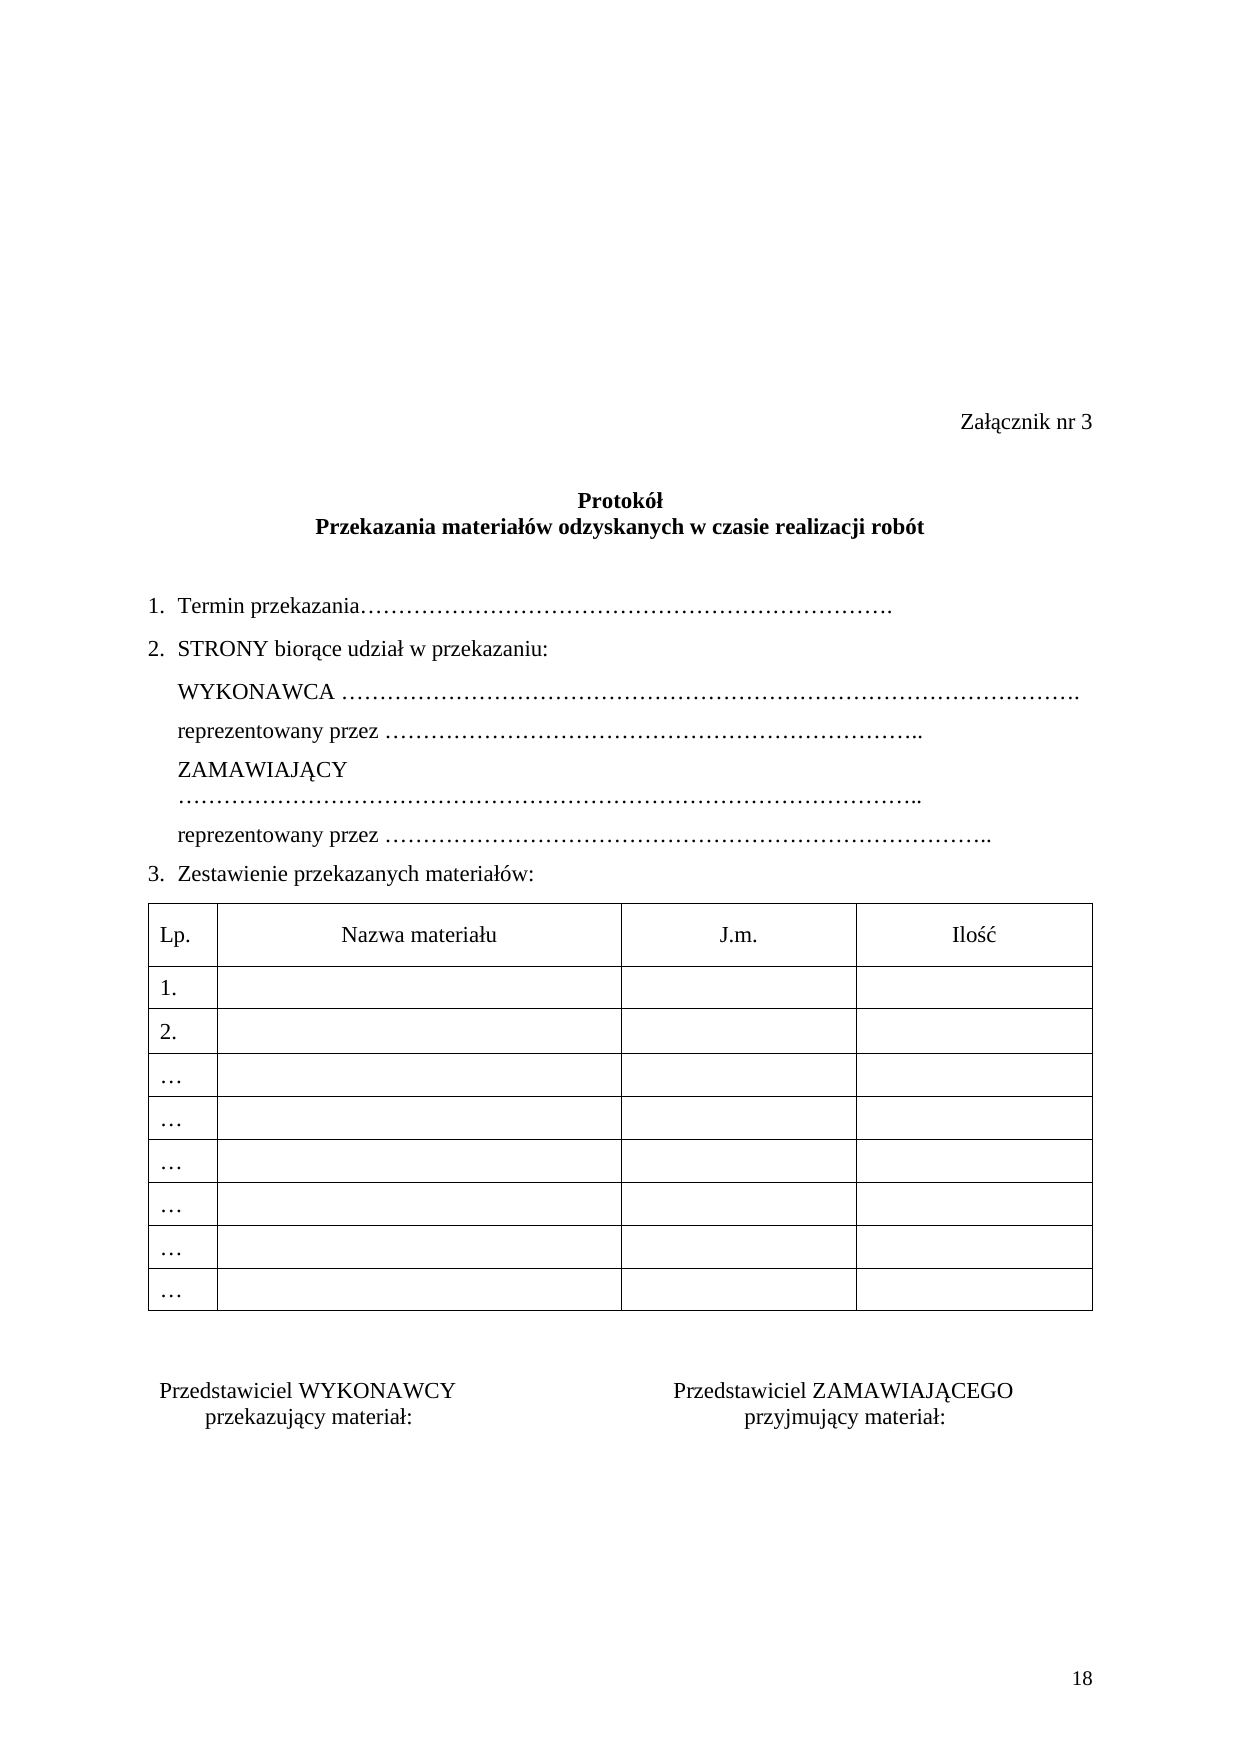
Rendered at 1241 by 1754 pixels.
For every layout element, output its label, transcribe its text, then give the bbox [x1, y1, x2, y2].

table_cell … [149, 1054, 217, 1096]
text reprezentowany przez …………………………………………………………………….. [177, 821, 1092, 847]
table_cell [218, 1054, 621, 1096]
text reprezentowany przez …………………………………………………………….. [177, 717, 1092, 743]
table_cell [857, 1140, 1092, 1182]
text przekazujący materiał: przyjmujący materiał: [148, 1403, 1092, 1429]
table_cell 2. [149, 1009, 217, 1053]
table_cell [622, 1009, 856, 1053]
table_cell [857, 1183, 1092, 1225]
text ZAMAWIAJĄCY …………………………………………………………………………………….. [177, 756, 1092, 808]
table_cell … [149, 1269, 217, 1310]
table_cell [857, 1054, 1092, 1096]
table_cell [622, 1140, 856, 1182]
table_cell … [149, 1226, 217, 1268]
table_cell [622, 1226, 856, 1268]
table_cell [218, 1183, 621, 1225]
table_cell [622, 967, 856, 1008]
text Załącznik nr 3 [148, 408, 1092, 434]
table_cell 1. [149, 967, 217, 1008]
table_cell [622, 1183, 856, 1225]
table_cell [857, 1097, 1092, 1139]
table_cell [218, 1269, 621, 1310]
table_cell [857, 1009, 1092, 1053]
text WYKONAWCA ……………………………………………………………………………………. [177, 678, 1092, 704]
list Termin przekazania……………………………………………………………. [148, 592, 1092, 619]
table_header J.m. [622, 904, 856, 966]
table_cell … [149, 1140, 217, 1182]
table_cell [218, 967, 621, 1008]
table_cell [622, 1054, 856, 1096]
table_cell [622, 1097, 856, 1139]
table_cell [218, 1009, 621, 1053]
table_header Lp. [149, 904, 217, 966]
list STRONY biorące udział w przekazaniu: [148, 635, 1092, 662]
table_cell [218, 1140, 621, 1182]
table_cell [857, 1269, 1092, 1310]
table_cell [857, 967, 1092, 1008]
table_cell [218, 1097, 621, 1139]
text Przedstawiciel WYKONAWCY Przedstawiciel ZAMAWIAJĄCEGO [148, 1377, 1092, 1403]
table_cell … [149, 1097, 217, 1139]
text Protokół [148, 487, 1092, 513]
list Zestawienie przekazanych materiałów: [148, 860, 1092, 886]
table_cell [622, 1269, 856, 1310]
table_header Ilość [857, 904, 1092, 966]
table_cell … [149, 1183, 217, 1225]
text Przekazania materiałów odzyskanych w czasie realizacji robót [148, 513, 1092, 540]
table_header Nazwa materiału [218, 904, 621, 966]
table_cell [857, 1226, 1092, 1268]
table_cell [218, 1226, 621, 1268]
